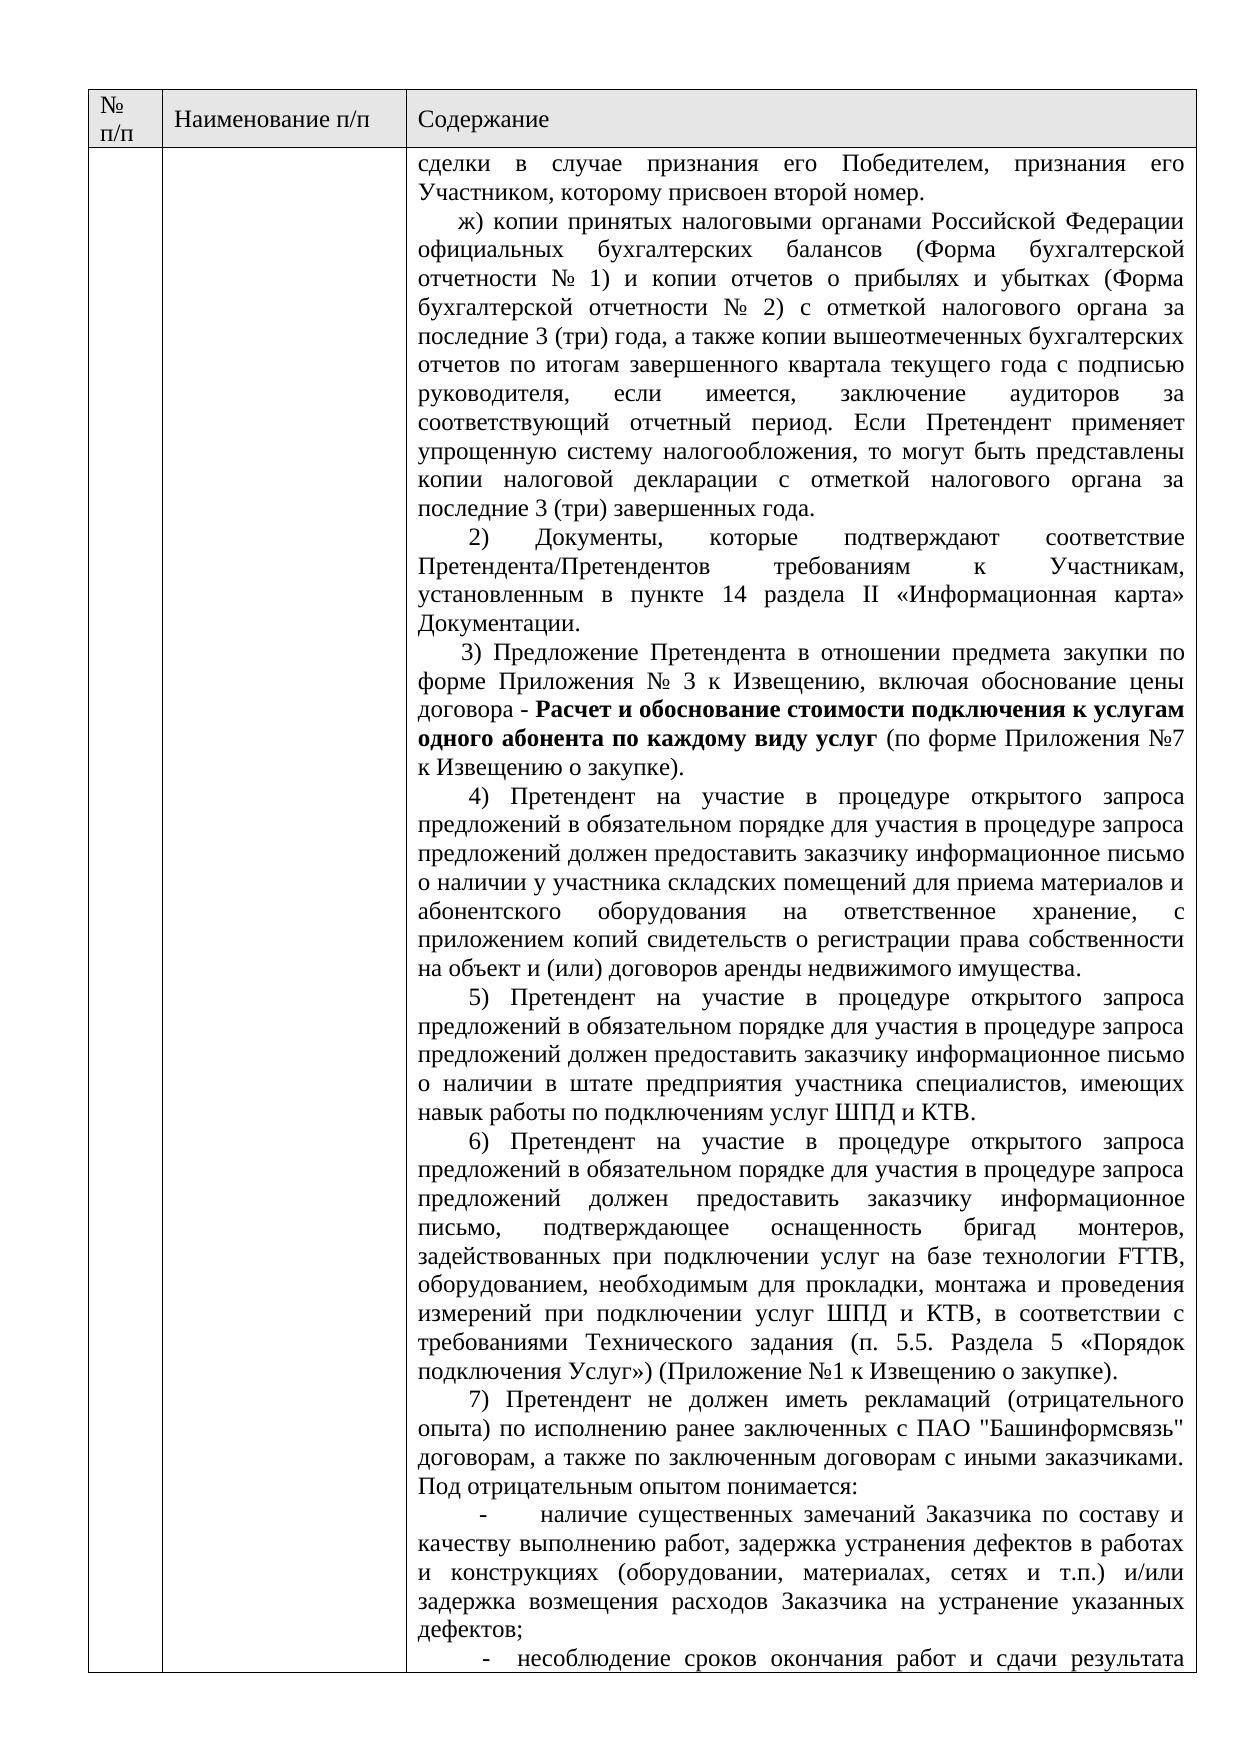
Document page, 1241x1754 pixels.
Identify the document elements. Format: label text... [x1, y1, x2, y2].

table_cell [163, 148, 406, 1672]
table_cell [89, 148, 162, 1672]
table_header Содержание [407, 90, 1196, 147]
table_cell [407, 148, 1196, 1672]
table_header Наименование п/п [163, 90, 406, 147]
table_header № п/п [89, 90, 162, 147]
